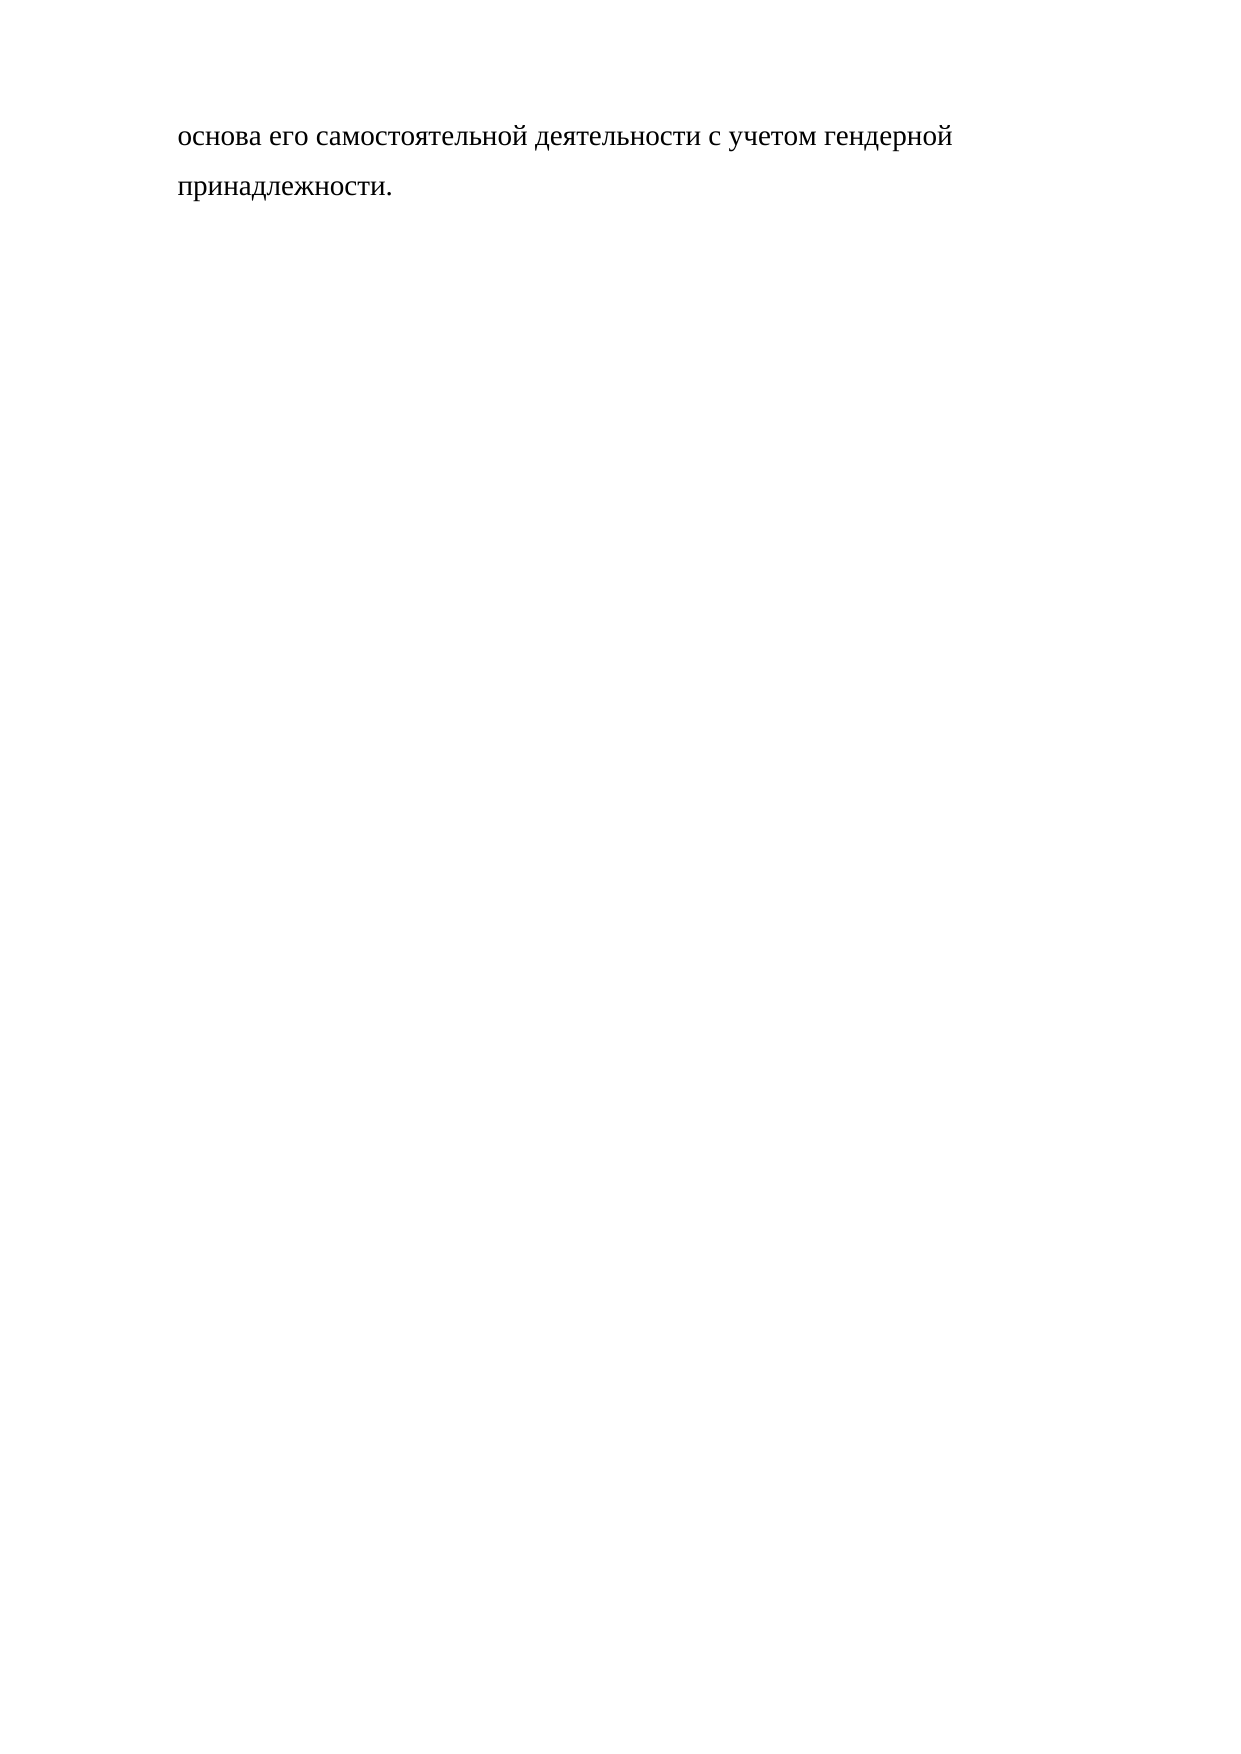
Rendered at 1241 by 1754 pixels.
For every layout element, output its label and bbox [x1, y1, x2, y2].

text [177, 118, 1152, 244]
